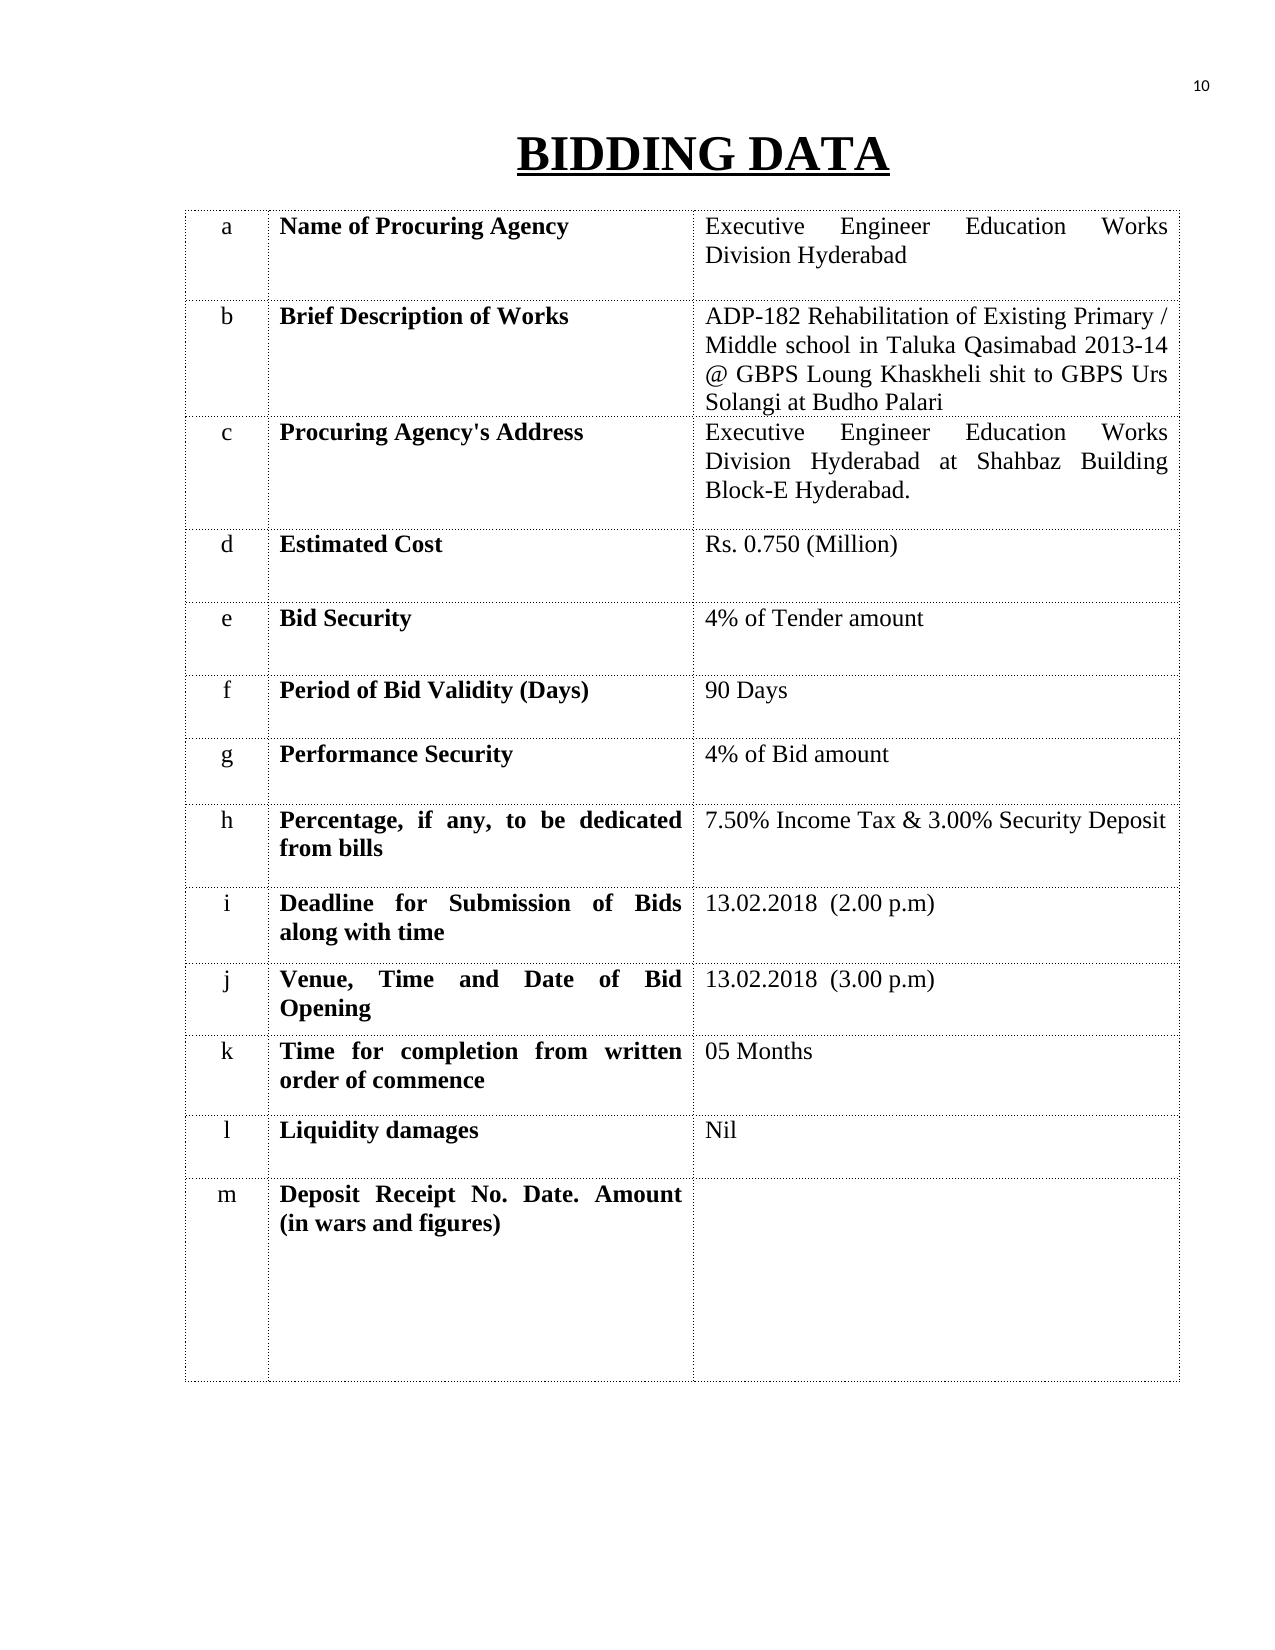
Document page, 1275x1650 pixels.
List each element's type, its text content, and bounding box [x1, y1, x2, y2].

table_cell 4% of Tender amount [694, 602, 1179, 674]
table_cell Bid Security [268, 602, 694, 674]
table_cell Deposit Receipt No. Date. Amount (in wars and figures) [268, 1178, 694, 1381]
table_header a [186, 210, 268, 300]
text BIDDING DATA [197, 123, 1209, 181]
table_cell Nil [694, 1115, 1179, 1178]
table_cell e [186, 602, 268, 674]
table_cell Procuring Agency's Address [268, 416, 694, 528]
table_header Executive Engineer Education Works Division Hyderabad [694, 210, 1179, 300]
table_cell Deadline for Submission of Bids along with time [268, 887, 694, 963]
table_cell 05 Months [694, 1035, 1179, 1114]
table_cell 13.02.2018 (2.00 p.m) [694, 887, 1179, 963]
table_cell Percentage, if any, to be dedicated from bills [268, 804, 694, 887]
table_cell f [186, 675, 268, 738]
table_cell Executive Engineer Education Works Division Hyderabad at Shahbaz Building Block-E Hyderabad. [694, 416, 1179, 528]
table_cell Rs. 0.750 (Million) [694, 529, 1179, 602]
table_cell c [186, 416, 268, 528]
table_header Name of Procuring Agency [268, 210, 694, 300]
table_cell ADP-182 Rehabilitation of Existing Primary / Middle school in Taluka Qasimabad 2013-14 @ GBPS Loung Khaskheli shit to GBPS Urs Solangi at Budho Palari [694, 300, 1179, 416]
table_cell k [186, 1035, 268, 1114]
table_cell [694, 1178, 1179, 1381]
table_cell g [186, 738, 268, 804]
table_cell Performance Security [268, 738, 694, 804]
table_cell h [186, 804, 268, 887]
table_cell Period of Bid Validity (Days) [268, 675, 694, 738]
table_cell 13.02.2018 (3.00 p.m) [694, 963, 1179, 1035]
table_cell j [186, 963, 268, 1035]
table_cell Time for completion from written order of commence [268, 1035, 694, 1114]
table_cell m [186, 1178, 268, 1381]
table_cell d [186, 529, 268, 602]
table_cell b [186, 300, 268, 416]
table_cell 90 Days [694, 675, 1179, 738]
table_cell i [186, 887, 268, 963]
table_cell Liquidity damages [268, 1115, 694, 1178]
table_cell l [186, 1115, 268, 1178]
table_cell Brief Description of Works [268, 300, 694, 416]
table_cell Venue, Time and Date of Bid Opening [268, 963, 694, 1035]
table_cell Estimated Cost [268, 529, 694, 602]
table_cell 4% of Bid amount [694, 738, 1179, 804]
table_cell 7.50% Income Tax & 3.00% Security Deposit [694, 804, 1179, 887]
